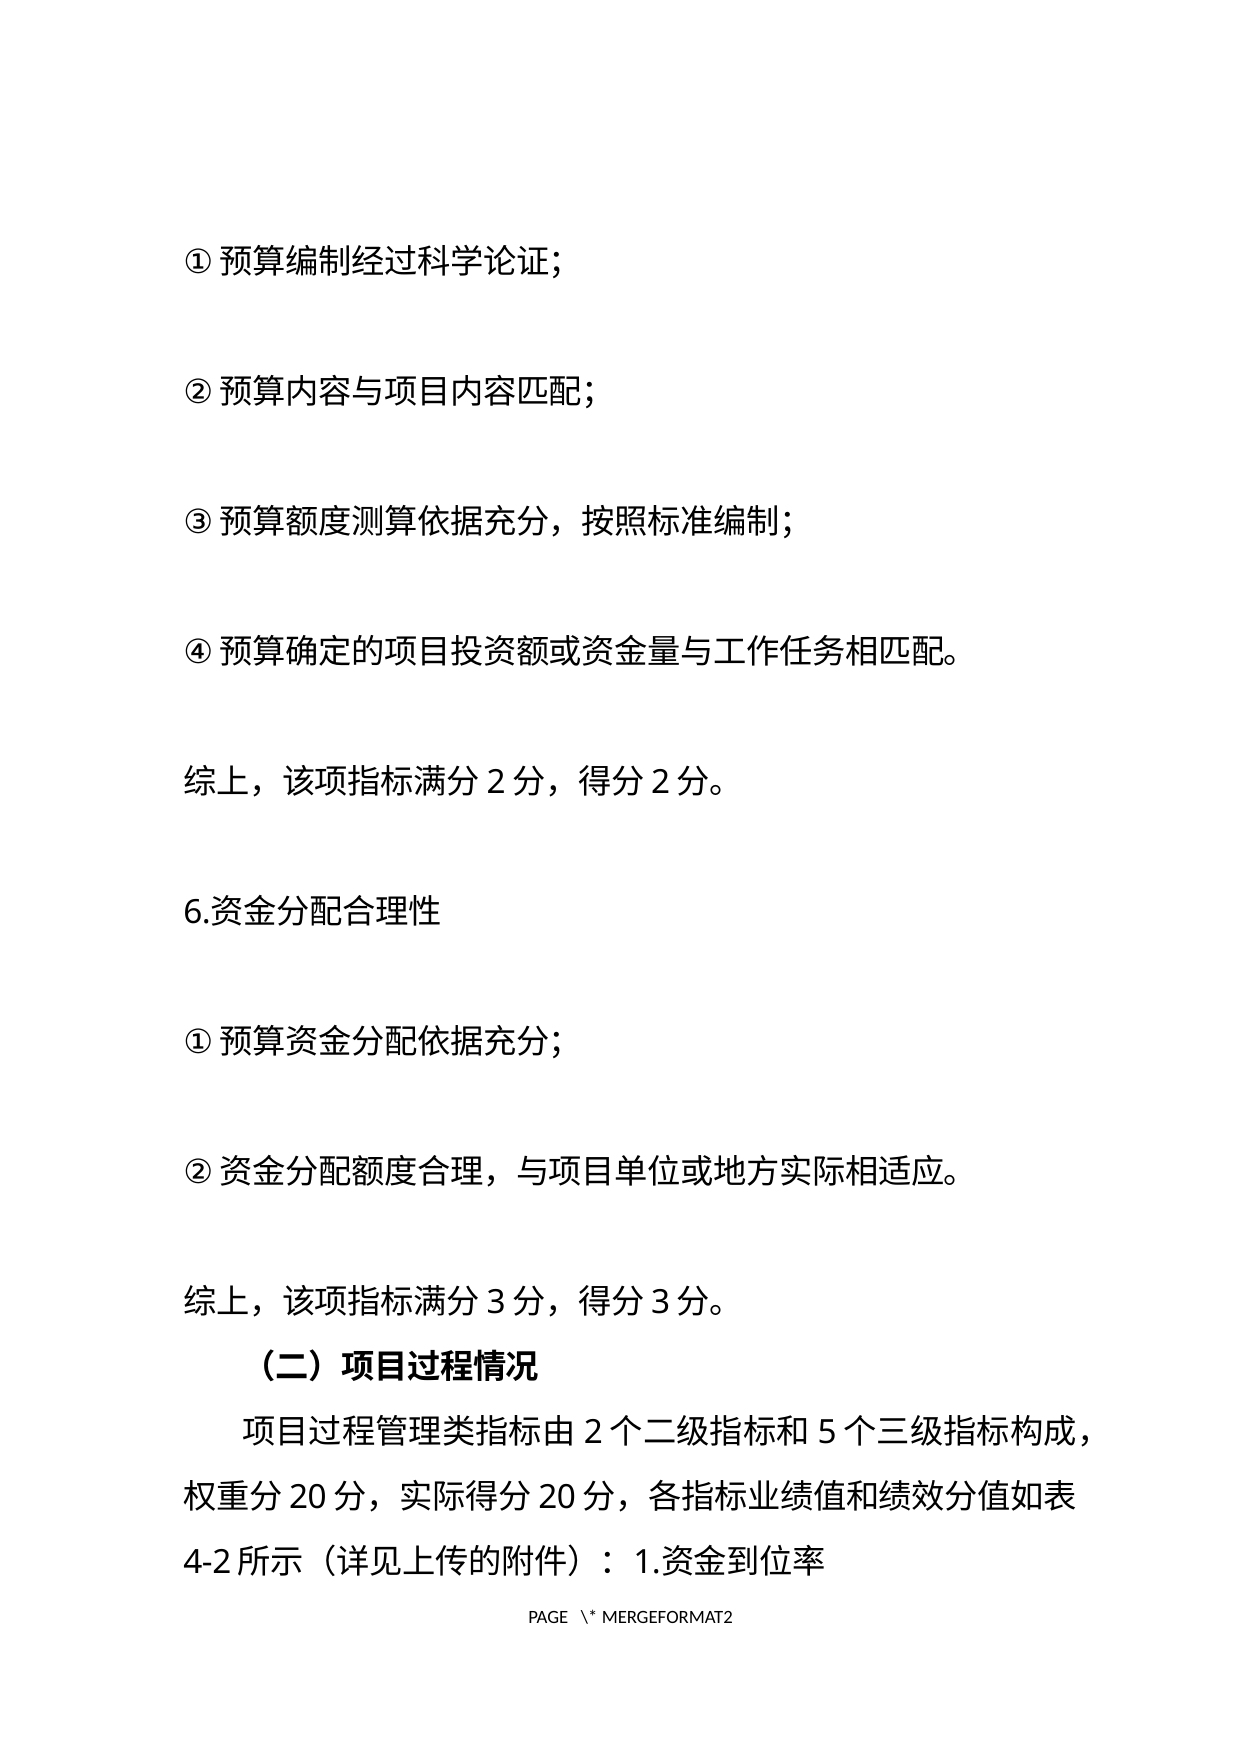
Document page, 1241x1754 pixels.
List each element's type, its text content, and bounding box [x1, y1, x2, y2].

text （二）项目过程情况 [183, 1332, 1078, 1397]
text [183, 162, 1078, 1332]
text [183, 1397, 1078, 1592]
